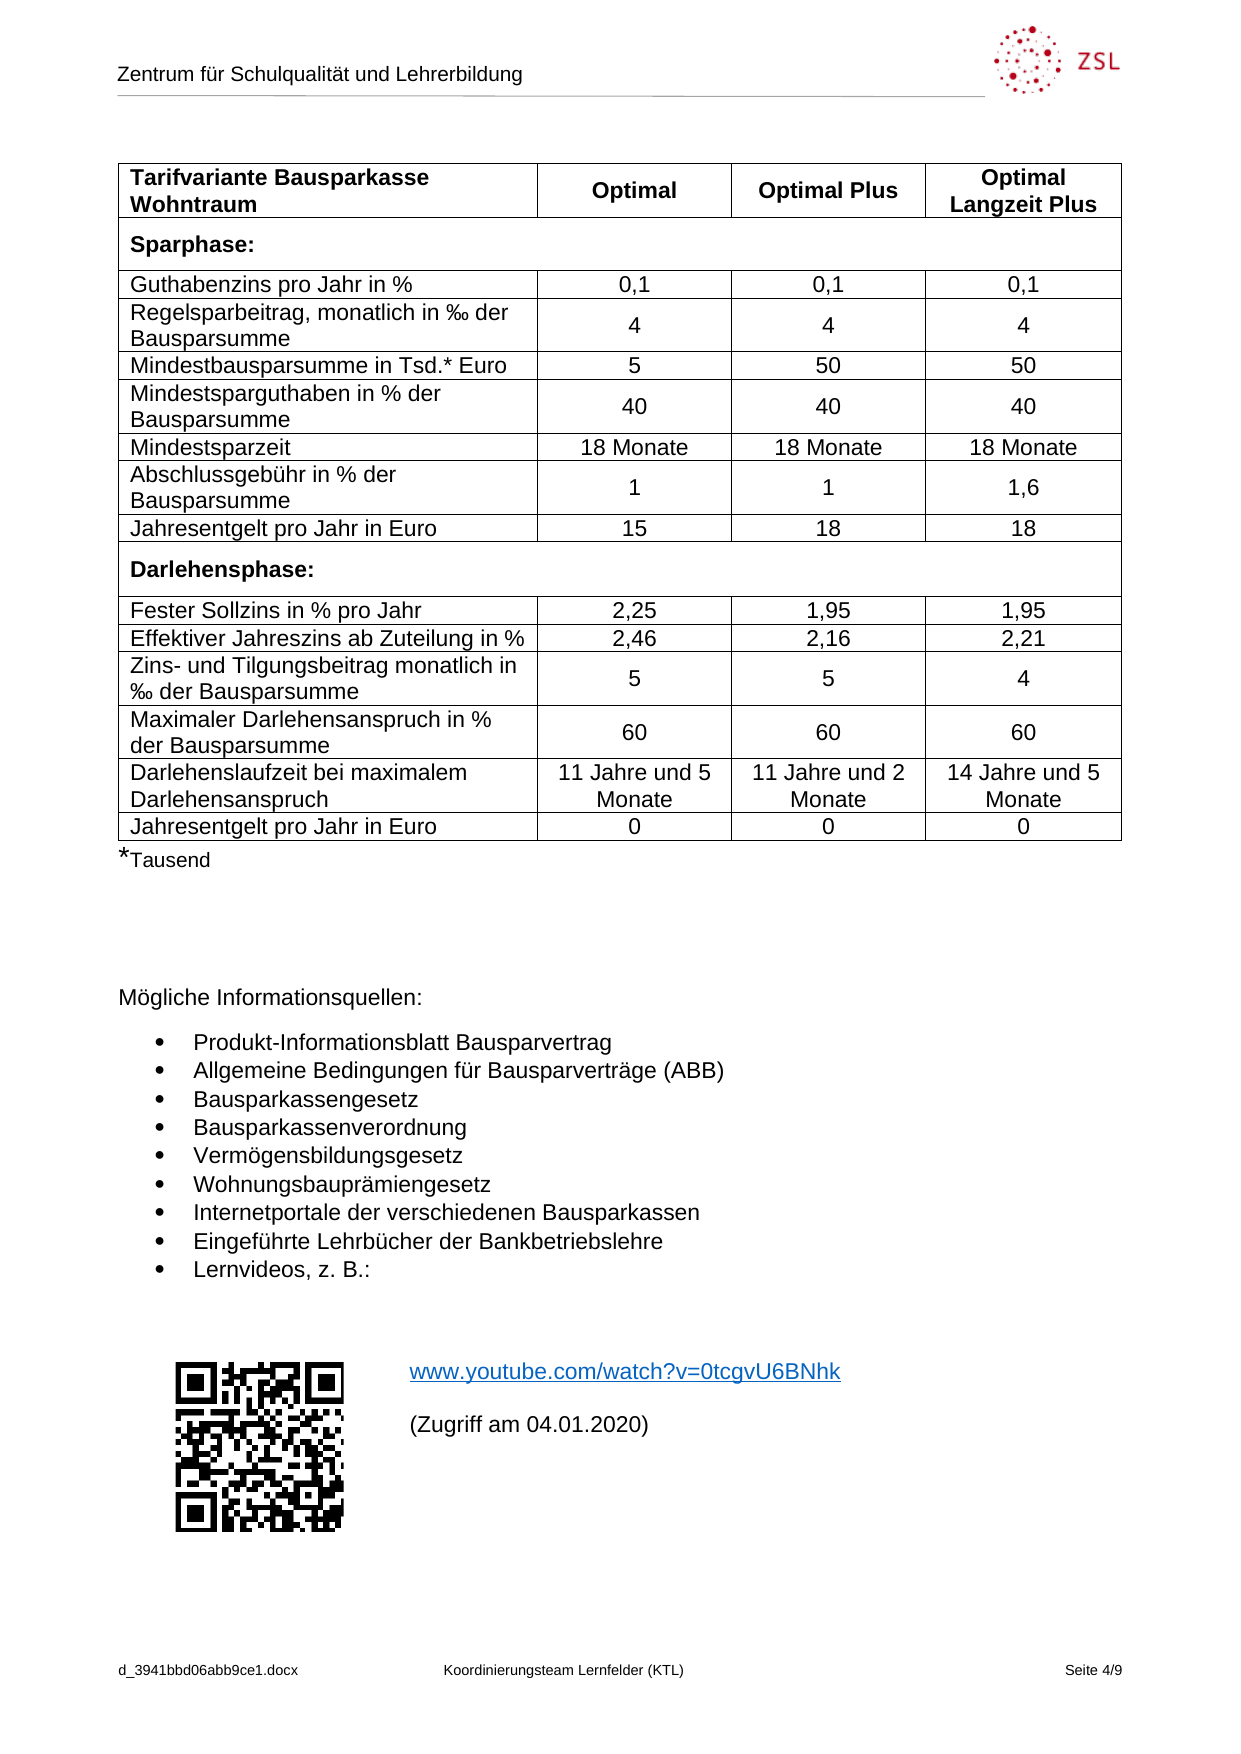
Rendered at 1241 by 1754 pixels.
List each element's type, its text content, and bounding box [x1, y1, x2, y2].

list Bausparkassengesetz [156, 1086, 1122, 1112]
table_cell Mindestsparguthaben in % der Bausparsumme [119, 380, 537, 432]
table_cell 4 [538, 299, 731, 351]
table_cell 40 [538, 380, 731, 432]
table_cell Zins- und Tilgungsbeitrag monatlich in ‰ der Bausparsumme [119, 652, 537, 704]
table_cell 2,21 [926, 625, 1121, 651]
table_cell 60 [538, 706, 731, 758]
table_cell 50 [926, 352, 1121, 379]
table_cell 0 [926, 813, 1121, 839]
table_cell 18 [732, 515, 925, 541]
table_cell 15 [538, 515, 731, 541]
table_cell 60 [926, 706, 1121, 758]
list Lernvideos, z. B.: [156, 1256, 1122, 1282]
table_cell 5 [538, 352, 731, 379]
list Allgemeine Bedingungen für Bausparverträge (ABB) [156, 1057, 1122, 1083]
table_cell 0,1 [732, 271, 925, 297]
table_cell 0,1 [538, 271, 731, 297]
table_cell Guthabenzins pro Jahr in % [119, 271, 537, 297]
table_cell 18 Monate [538, 434, 731, 460]
table_cell 0,1 [926, 271, 1121, 297]
table_cell Mindestbausparsumme in Tsd.* Euro [119, 352, 537, 379]
table_cell Darlehenslaufzeit bei maximalem Darlehensanspruch [119, 759, 537, 812]
picture [175, 1362, 344, 1532]
list Eingeführte Lehrbücher der Bankbetriebslehre [156, 1228, 1122, 1254]
table_cell 2,46 [538, 625, 731, 651]
table_cell 60 [732, 706, 925, 758]
table_cell 2,16 [732, 625, 925, 651]
table_cell 4 [732, 299, 925, 351]
table_cell Mindestsparzeit [119, 434, 537, 460]
table_cell Fester Sollzins in % pro Jahr [119, 597, 537, 623]
table_cell 4 [926, 299, 1121, 351]
table_cell Abschlussgebühr in % der Bausparsumme [119, 461, 537, 513]
text *Tausend [118, 841, 1122, 874]
table_cell 5 [732, 652, 925, 704]
table_cell 40 [926, 380, 1121, 432]
table_cell 1 [732, 461, 925, 513]
table_cell Jahresentgelt pro Jahr in Euro [119, 813, 537, 839]
table_cell 50 [732, 352, 925, 379]
table_cell 18 Monate [732, 434, 925, 460]
table_cell Effektiver Jahreszins ab Zuteilung in % [119, 625, 537, 651]
list Vermögensbildungsgesetz [156, 1142, 1122, 1169]
list Wohnungsbauprämiengesetz [156, 1171, 1122, 1197]
table_cell 1 [538, 461, 731, 513]
table_header Optimal [538, 164, 731, 217]
table_cell Darlehensphase: [119, 542, 1121, 596]
table_header Optimal Plus [732, 164, 925, 217]
table_cell 4 [926, 652, 1121, 704]
table_cell Sparphase: [119, 218, 1121, 270]
table_cell 1,95 [926, 597, 1121, 623]
table_cell 2,25 [538, 597, 731, 623]
table_cell 1,95 [732, 597, 925, 623]
picture [992, 25, 1122, 96]
table_cell 14 Jahre und 5 Monate [926, 759, 1121, 812]
list Produkt-Informationsblatt Bausparvertrag [156, 1029, 1122, 1055]
table_cell 18 Monate [926, 434, 1121, 460]
table_cell Maximaler Darlehensanspruch in % der Bausparsumme [119, 706, 537, 758]
table_header [118, 1358, 398, 1550]
text Mögliche Informationsquellen: [118, 983, 1122, 1010]
table_cell 11 Jahre und 5 Monate [538, 759, 731, 812]
table_cell 40 [732, 380, 925, 432]
table_header Tarifvariante Bausparkasse Wohntraum [119, 164, 537, 217]
table_cell 1,6 [926, 461, 1121, 513]
table_cell Jahresentgelt pro Jahr in Euro [119, 515, 537, 541]
list Bausparkassenverordnung [156, 1114, 1122, 1140]
table_cell 5 [538, 652, 731, 704]
table_header www.youtube.com/watch?v=0tcgvU6BNhk (Zugriff am 04.01.2020) [398, 1358, 1093, 1550]
table_cell 0 [538, 813, 731, 839]
list Internetportale der verschiedenen Bausparkassen [156, 1199, 1122, 1226]
table_cell 11 Jahre und 2 Monate [732, 759, 925, 812]
table_header Optimal Langzeit Plus [926, 164, 1121, 217]
table_cell 18 [926, 515, 1121, 541]
table_cell Regelsparbeitrag, monatlich in ‰ der Bausparsumme [119, 299, 537, 351]
table_cell 0 [732, 813, 925, 839]
